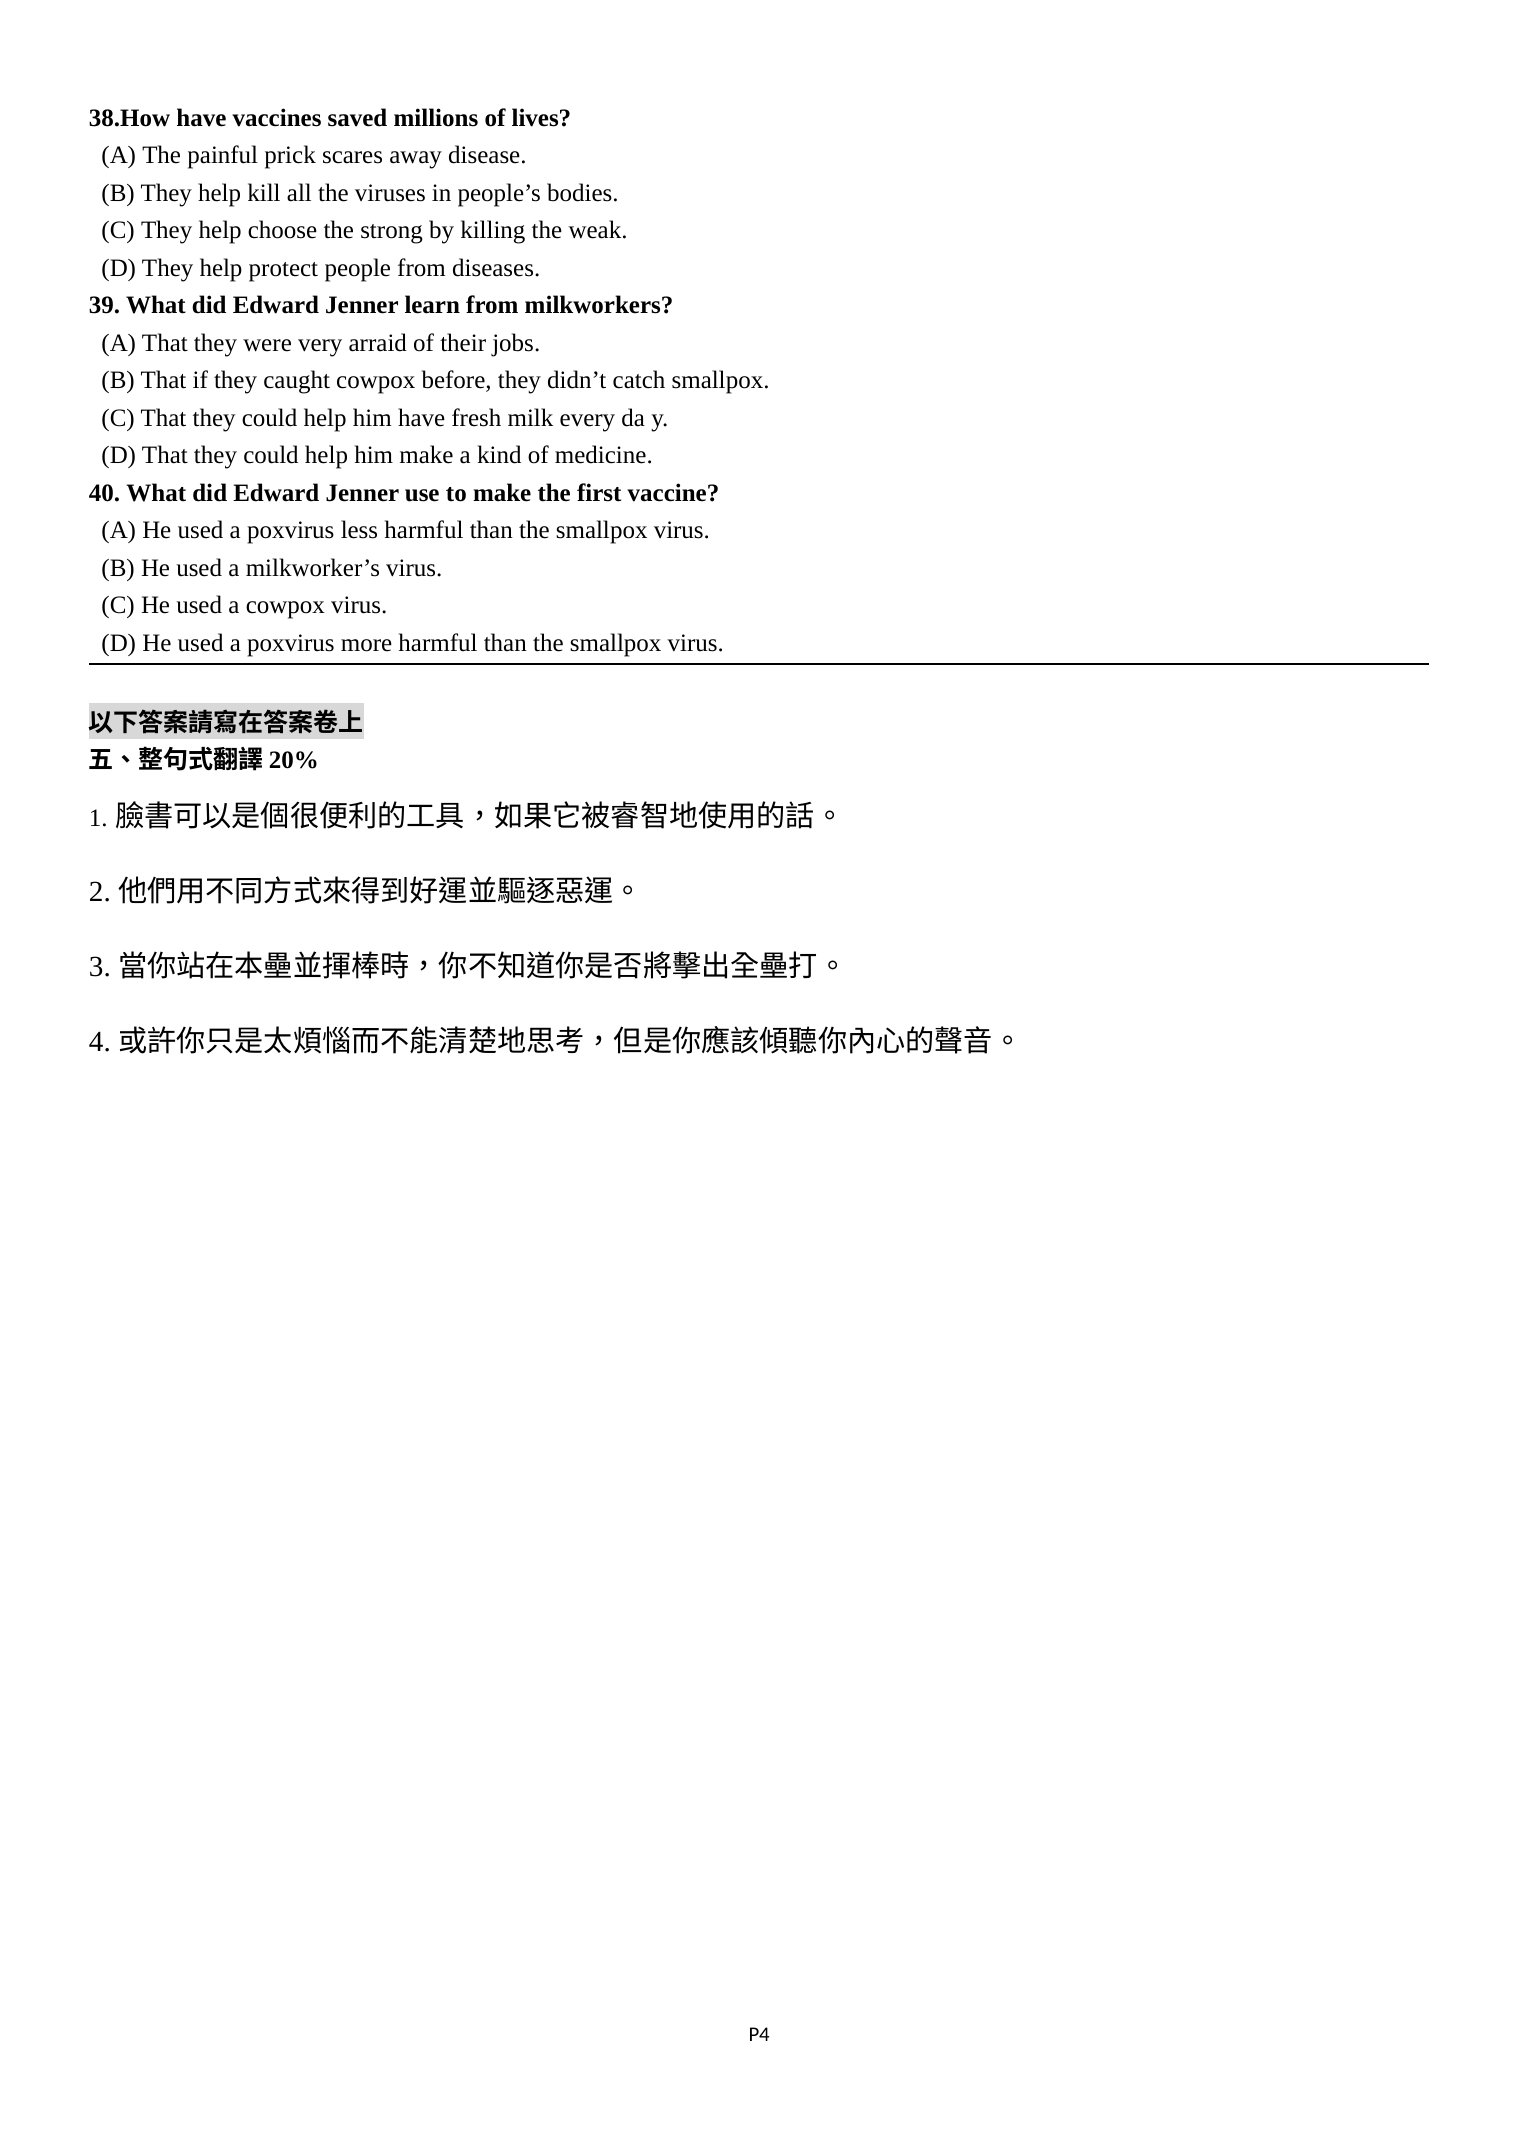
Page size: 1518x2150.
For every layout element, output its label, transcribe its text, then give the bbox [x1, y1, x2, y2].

text 3. 當你站在本壘並揮棒時，你不知道你是否將擊出全壘打。 [89, 926, 1429, 1001]
text 1. 臉書可以是個很便利的工具，如果它被睿智地使用的話。 [89, 776, 1429, 851]
text (D) That they could help him make a kind of medicine. [89, 436, 1429, 473]
text (B) They help kill all the viruses in people’s bodies. [89, 173, 1429, 211]
text 4. 或許你只是太煩惱而不能清楚地思考，但是你應該傾聽你內心的聲音。 [89, 1001, 1429, 1076]
text (D) They help protect people from diseases. [89, 248, 1429, 286]
text (B) He used a milkworker’s virus. [89, 548, 1429, 586]
text 五、整句式翻譯20% [89, 739, 1429, 776]
text (A) That they were very arraid of their jobs. [89, 323, 1429, 361]
text 39. What did Edward Jenner learn from milkworkers? [89, 286, 1429, 323]
text (A) The painful prick scares away disease. [89, 136, 1429, 173]
list What did Edward Jenner use to make the first vaccine? [89, 473, 1429, 511]
text (C) That they could help him have fresh milk every da y. [89, 398, 1429, 436]
text 38.How have vaccines saved millions of lives? [89, 98, 1429, 136]
text 2. 他們用不同方式來得到好運並驅逐惡運。 [89, 851, 1429, 926]
text (C) They help choose the strong by killing the weak. [89, 211, 1429, 248]
text (A) He used a poxvirus less harmful than the smallpox virus. [89, 511, 1429, 548]
text (D) He used a poxvirus more harmful than the smallpox virus. [89, 623, 1429, 663]
text (B) That if they caught cowpox before, they didn’t catch smallpox. [89, 361, 1429, 398]
text 以下答案請寫在答案卷上 [89, 702, 1429, 739]
text (C) He used a cowpox virus. [89, 586, 1429, 623]
